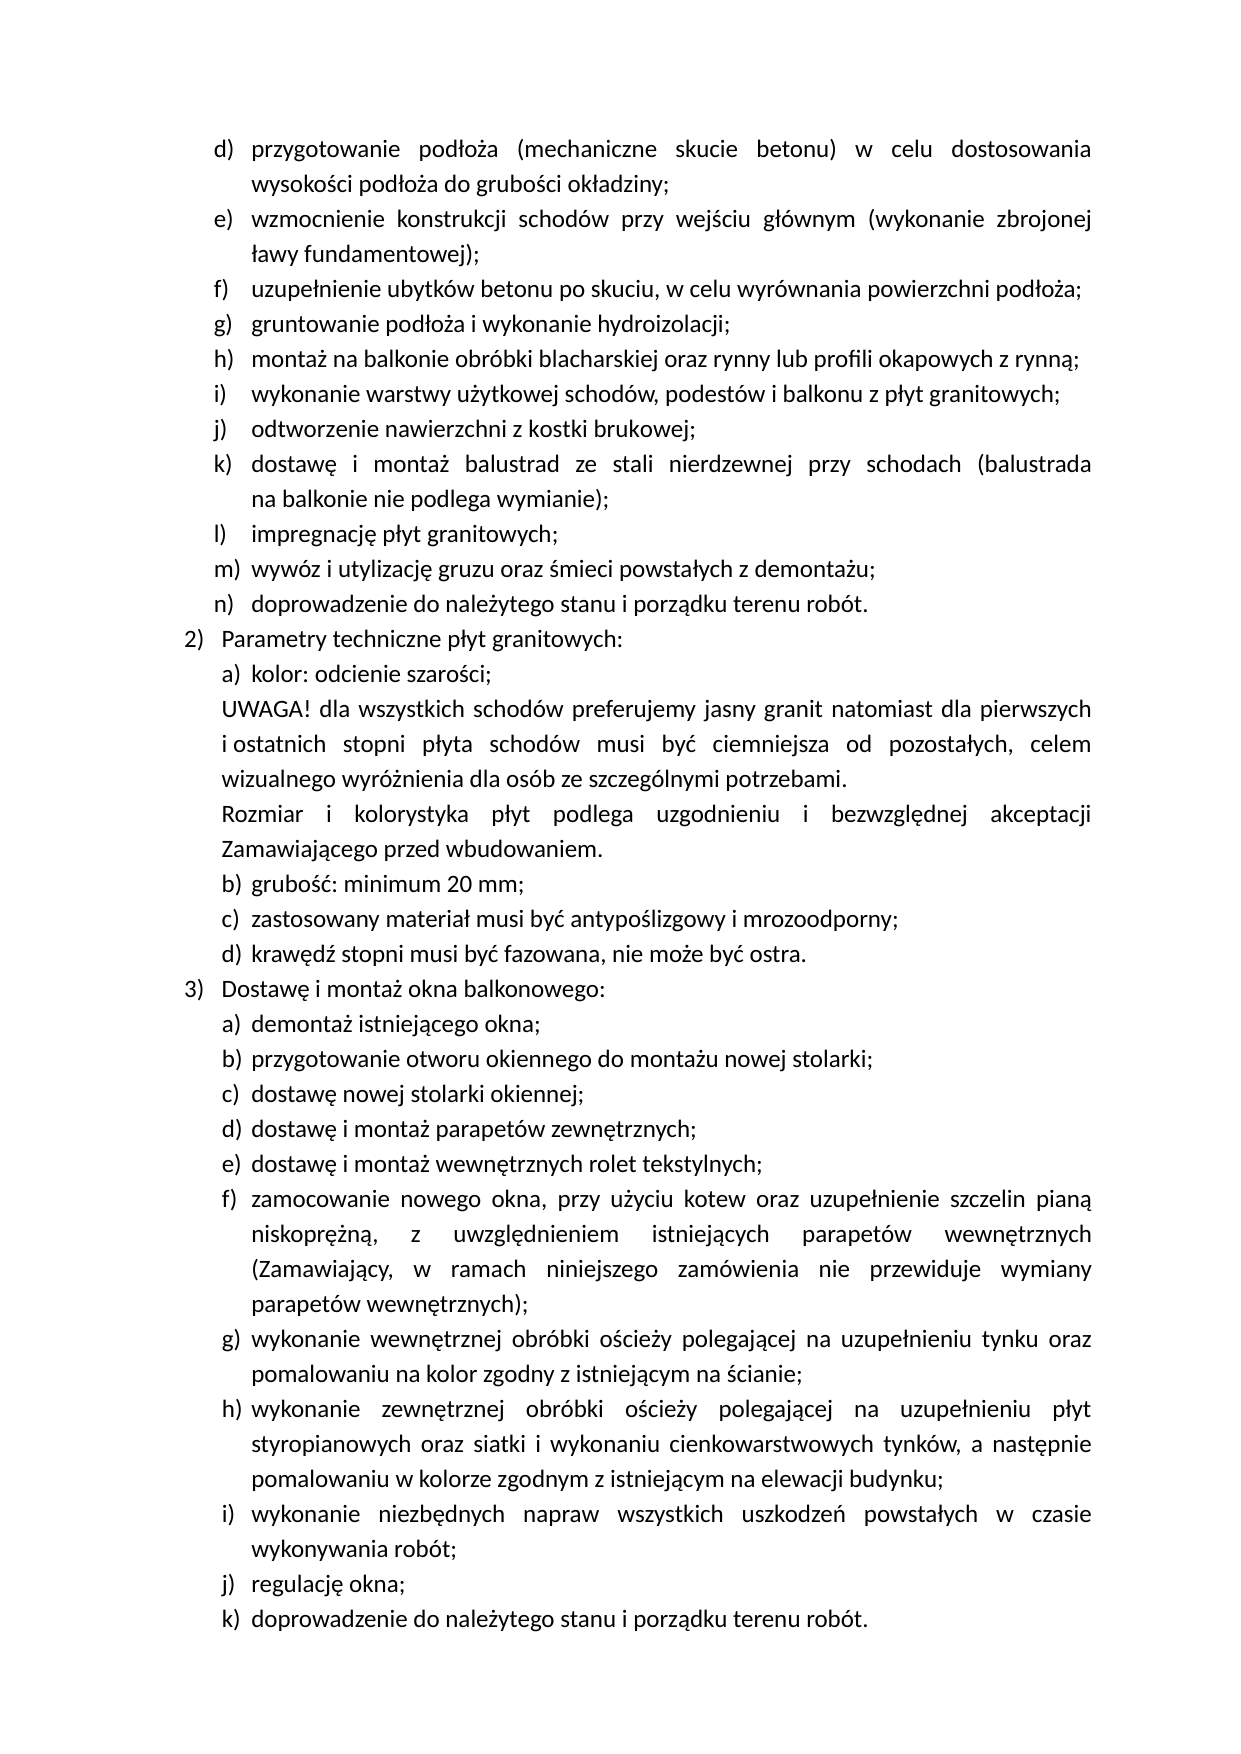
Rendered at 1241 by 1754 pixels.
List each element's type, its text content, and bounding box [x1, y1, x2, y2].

list wzmocnienie konstrukcji schodów przy wejściu głównym (wykonanie zbrojonej ławy fundamentowej); [213, 203, 1093, 268]
list gruntowanie podłoża i wykonanie hydroizolacji; [213, 308, 1093, 338]
list Dostawę i montaż okna balkonowego: [184, 973, 1093, 1003]
list grubość: minimum 20 mm; [221, 868, 1093, 898]
list doprowadzenie do należytego stanu i porządku terenu robót. [222, 1603, 1093, 1633]
list przygotowanie otworu okiennego do montażu nowej stolarki; [222, 1043, 1093, 1073]
list doprowadzenie do należytego stanu i porządku terenu robót. [213, 588, 1093, 618]
list montaż na balkonie obróbki blacharskiej oraz rynny lub profili okapowych z rynną; [213, 343, 1093, 373]
text UWAGA! dla wszystkich schodów preferujemy jasny granit natomiast dla pierwszych i ostatnich stopni płyta schodów musi być ciemniejsza od pozostałych, celem wizualnego wyróżnienia dla osób ze szczególnymi potrzebami. [221, 693, 1093, 793]
list dostawę i montaż parapetów zewnętrznych; [222, 1113, 1093, 1143]
list impregnację płyt granitowych; [213, 518, 1093, 548]
list dostawę nowej stolarki okiennej; [222, 1078, 1093, 1108]
list regulację okna; [222, 1568, 1093, 1598]
list wykonanie wewnętrznej obróbki ościeży polegającej na uzupełnieniu tynku oraz pomalowaniu na kolor zgodny z istniejącym na ścianie; [222, 1323, 1093, 1388]
list kolor: odcienie szarości; [221, 658, 1093, 688]
list wykonanie warstwy użytkowej schodów, podestów i balkonu z płyt granitowych; [213, 378, 1093, 408]
list dostawę i montaż wewnętrznych rolet tekstylnych; [222, 1148, 1093, 1178]
list przygotowanie podłoża (mechaniczne skucie betonu) w celu dostosowania wysokości podłoża do grubości okładziny; [213, 133, 1093, 198]
list demontaż istniejącego okna; [222, 1008, 1093, 1038]
list odtworzenie nawierzchni z kostki brukowej; [213, 413, 1093, 443]
list zastosowany materiał musi być antypoślizgowy i mrozoodporny; [221, 903, 1093, 933]
list wywóz i utylizację gruzu oraz śmieci powstałych z demontażu; [213, 553, 1093, 583]
list Parametry techniczne płyt granitowych: [184, 623, 1093, 653]
list wykonanie niezbędnych napraw wszystkich uszkodzeń powstałych w czasie wykonywania robót; [222, 1498, 1093, 1563]
list krawędź stopni musi być fazowana, nie może być ostra. [221, 938, 1093, 968]
list wykonanie zewnętrznej obróbki ościeży polegającej na uzupełnieniu płyt styropianowych oraz siatki i wykonaniu cienkowarstwowych tynków, a następnie pomalowaniu w kolorze zgodnym z istniejącym na elewacji budynku; [222, 1393, 1093, 1493]
list zamocowanie nowego okna, przy użyciu kotew oraz uzupełnienie szczelin pianą niskoprężną, z uwzględnieniem istniejących parapetów wewnętrznych (Zamawiający, w ramach niniejszego zamówienia nie przewiduje wymiany parapetów wewnętrznych); [222, 1183, 1093, 1318]
list dostawę i montaż balustrad ze stali nierdzewnej przy schodach (balustrada na balkonie nie podlega wymianie); [213, 448, 1093, 513]
text Rozmiar i kolorystyka płyt podlega uzgodnieniu i bezwzględnej akceptacji Zamawiającego przed wbudowaniem. [221, 798, 1093, 863]
list uzupełnienie ubytków betonu po skuciu, w celu wyrównania powierzchni podłoża; [213, 273, 1093, 303]
